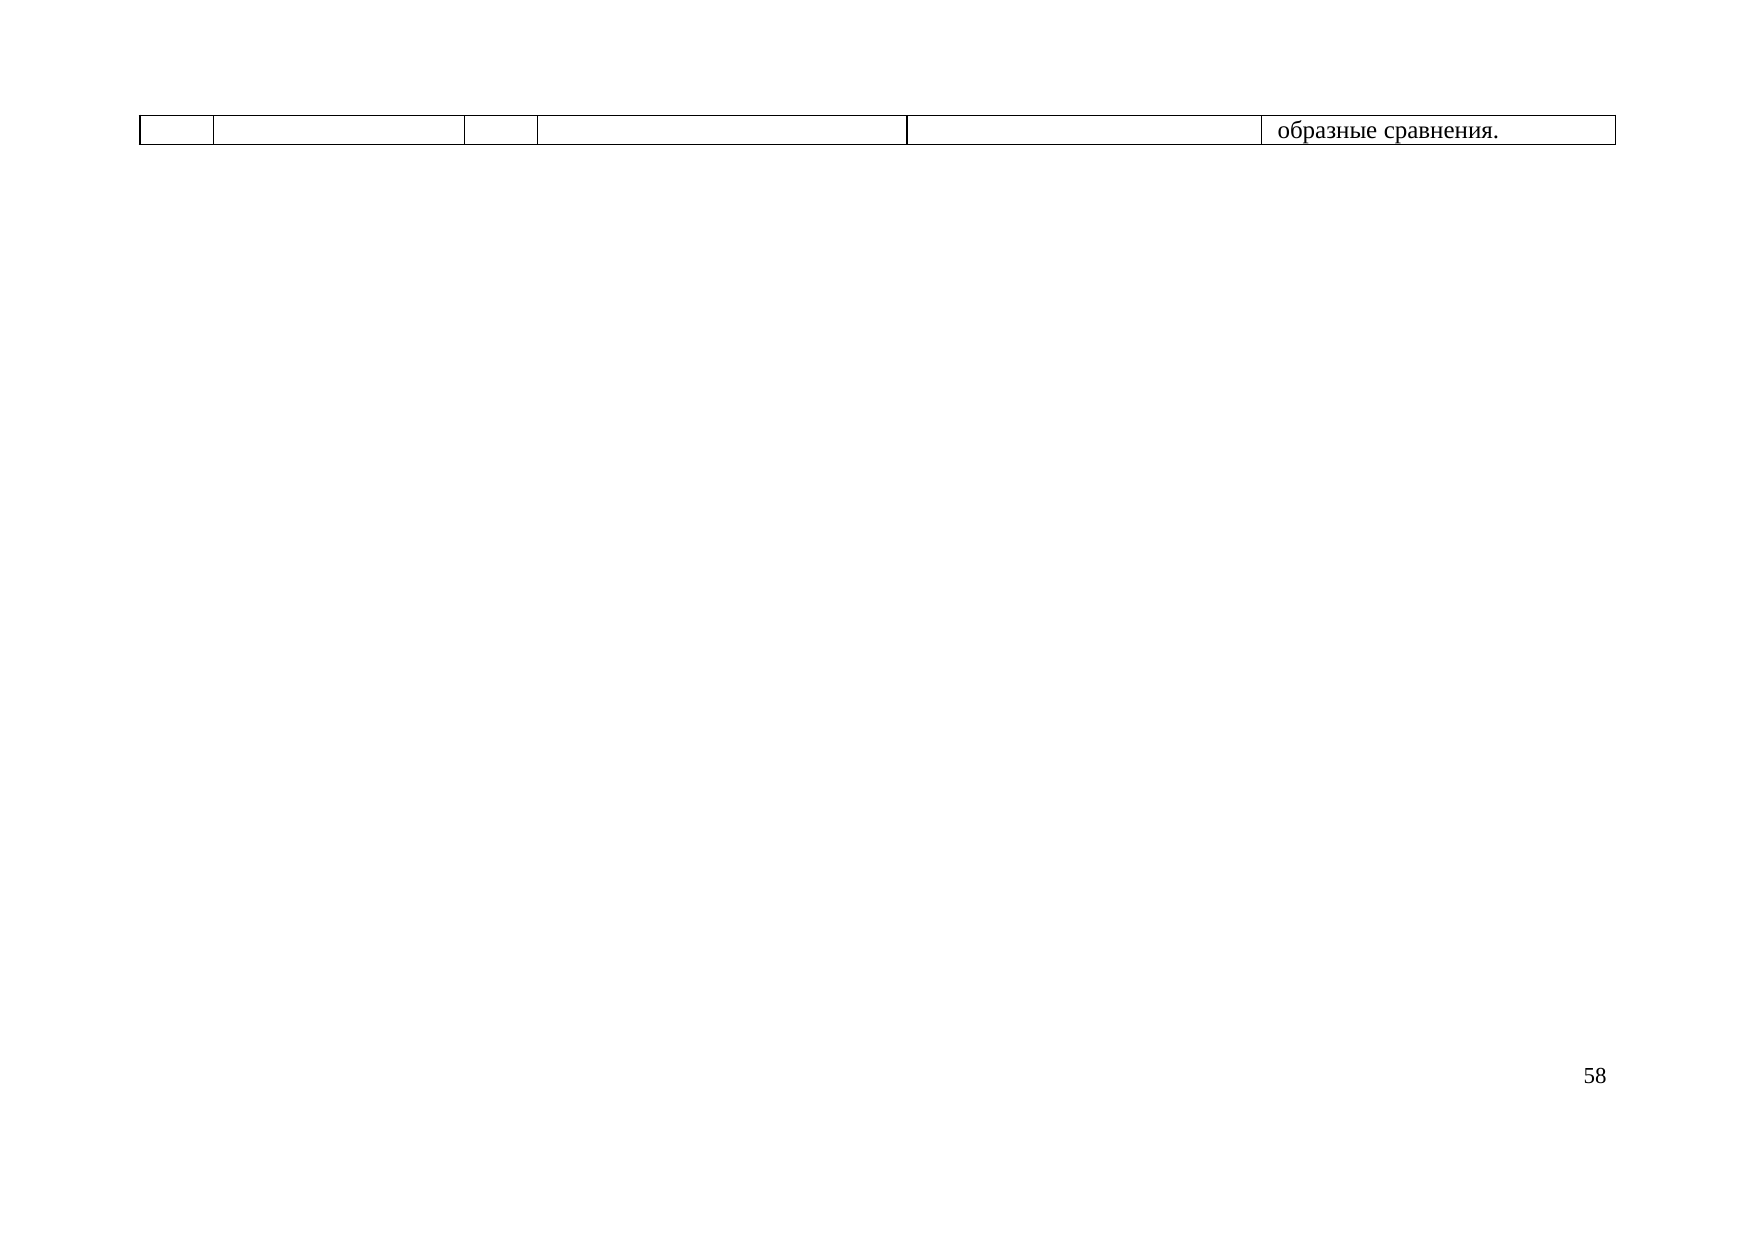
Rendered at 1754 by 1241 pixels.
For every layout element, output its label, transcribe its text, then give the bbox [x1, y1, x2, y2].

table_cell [538, 116, 906, 144]
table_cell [908, 116, 1261, 144]
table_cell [214, 116, 464, 144]
table_cell 1 [465, 116, 537, 144]
table_cell 84 [141, 116, 213, 144]
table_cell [1262, 116, 1615, 144]
